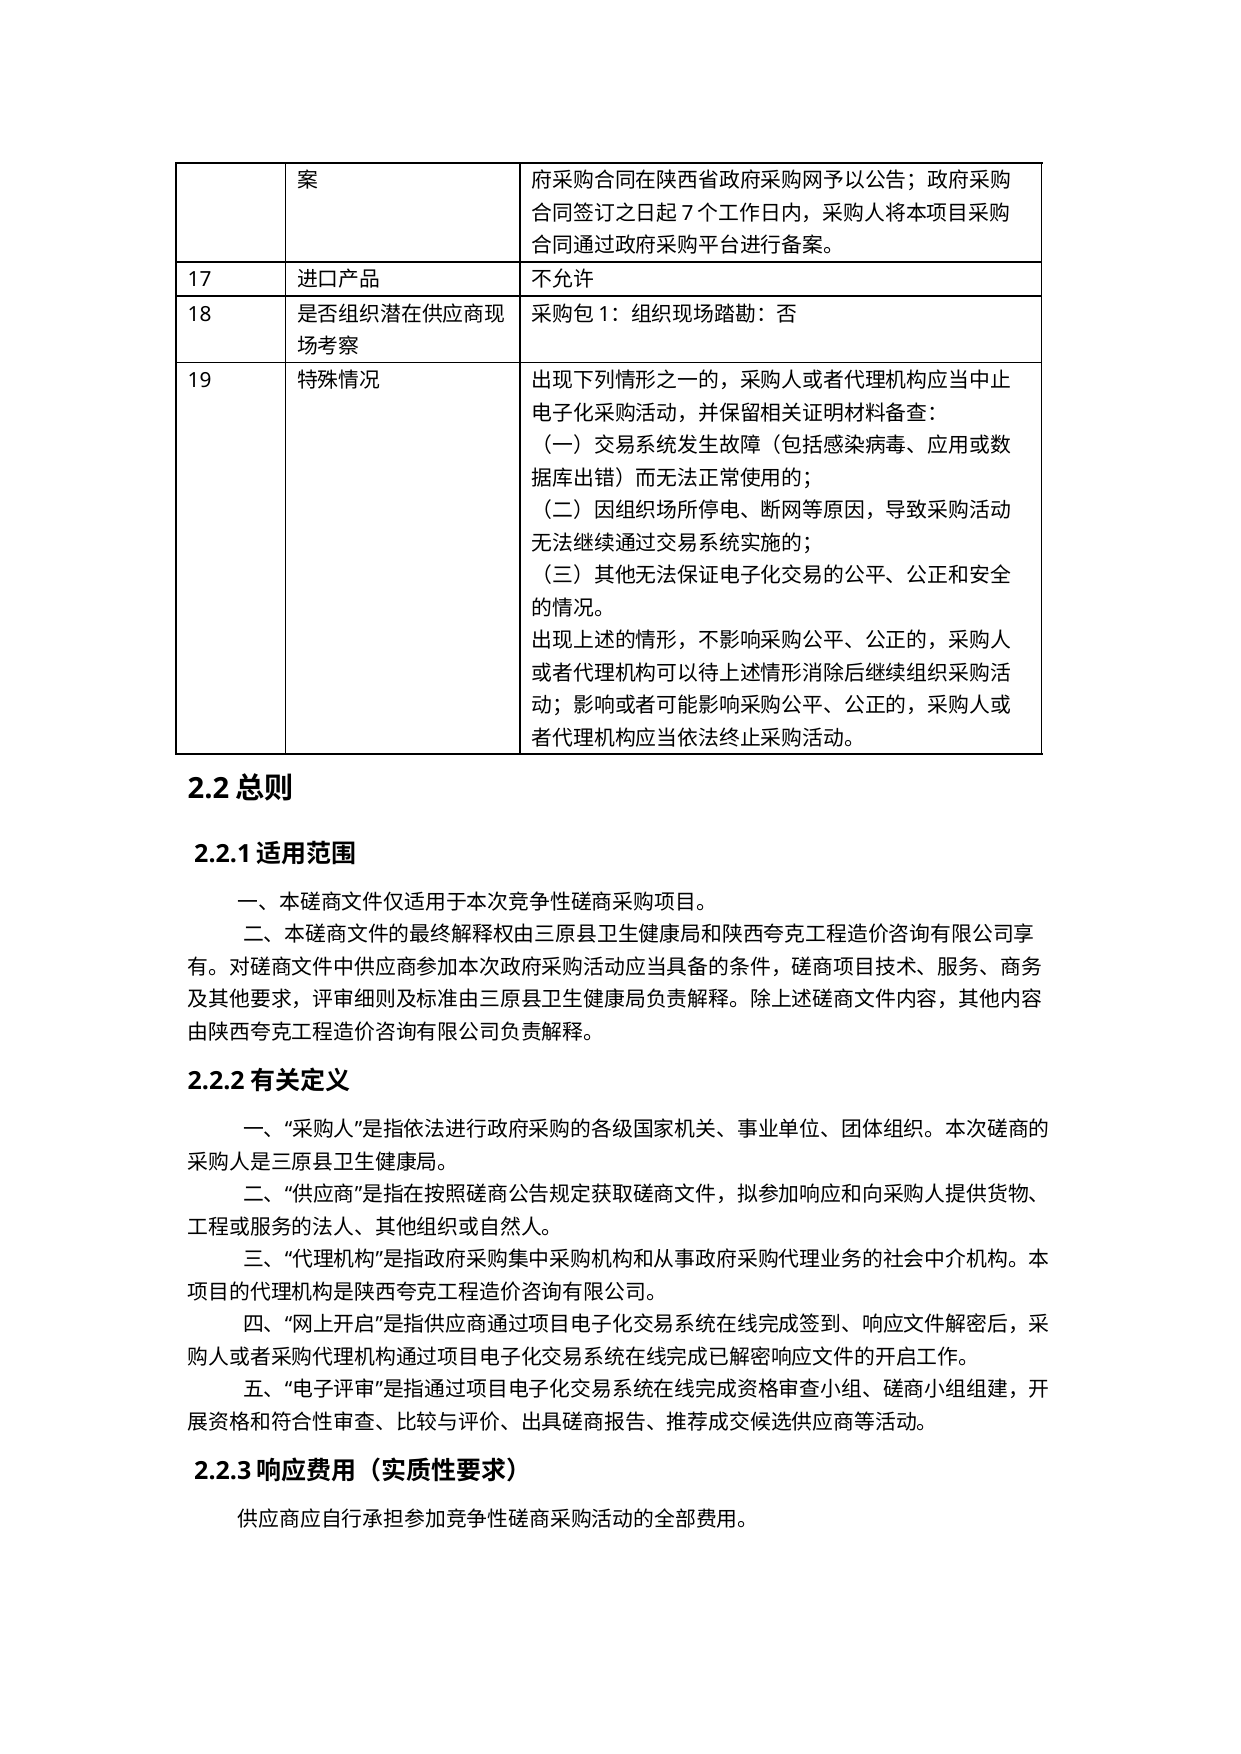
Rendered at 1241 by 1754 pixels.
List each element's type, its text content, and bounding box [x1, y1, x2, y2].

table_cell 采购包1：组织现场踏勘：否 [521, 297, 1041, 362]
text 2.2总则 [187, 755, 1053, 820]
text 2.2.2有关定义 [187, 1047, 1053, 1112]
text 二、“供应商”是指在按照磋商公告规定获取磋商文件，拟参加响应和向采购人提供货物、工程或服务的法人、其他组织或自然人。 [187, 1177, 1053, 1242]
table_cell 16 [177, 164, 285, 261]
text 供应商应自行承担参加竞争性磋商采购活动的全部费用。 [187, 1502, 1053, 1535]
text 五、“电子评审”是指通过项目电子化交易系统在线完成资格审查小组、磋商小组组建，开展资格和符合性审查、比较与评价、出具磋商报告、推荐成交候选供应商等活动。 [187, 1372, 1053, 1437]
table_cell 出现下列情形之一的，采购人或者代理机构应当中止电子化采购活动，并保留相关证明材料备查： （一）交易系统发生故障（包括感染病毒、应用或数据库出错）而无法正常使用的； （二）因组织场所停电、断网等原因，导致采购活动无法继续通过交易系统实施的； （三）其他无法保证电子化交易的公平、公正和安全的情况。 出现上述的情形，不影响采购公平、公正的，采购人或者代理机构可以待上述情形消除后继续组织采购活动；影响或者可能影响采购公平、公正的，采购人或者代理机构应当依法终止采购活动。 [521, 363, 1041, 753]
text 2.2.1适用范围 [187, 820, 1053, 885]
table_cell 18 [177, 297, 285, 362]
table_cell 是否组织潜在供应商现场考察 [286, 297, 519, 362]
table_cell 19 [177, 363, 285, 753]
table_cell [521, 164, 1041, 261]
text 三、“代理机构”是指政府采购集中采购机构和从事政府采购代理业务的社会中介机构。本项目的代理机构是陕西夸克工程造价咨询有限公司。 [187, 1242, 1053, 1307]
text 四、“网上开启”是指供应商通过项目电子化交易系统在线完成签到、响应文件解密后，采购人或者采购代理机构通过项目电子化交易系统在线完成已解密响应文件的开启工作。 [187, 1307, 1053, 1372]
table_cell 政府采购合同公告、备案 [286, 164, 519, 261]
text 二、本磋商文件的最终解释权由三原县卫生健康局和陕西夸克工程造价咨询有限公司享有。对磋商文件中供应商参加本次政府采购活动应当具备的条件，磋商项目技术、服务、商务及其他要求，评审细则及标准由三原县卫生健康局负责解释。除上述磋商文件内容，其他内容由陕西夸克工程造价咨询有限公司负责解释。 [187, 917, 1053, 1047]
text 一、本磋商文件仅适用于本次竞争性磋商采购项目。 [187, 885, 1053, 917]
table_cell 进口产品 [286, 263, 519, 295]
table_cell 不允许 [521, 263, 1041, 295]
text 2.2.3响应费用（实质性要求） [187, 1437, 1053, 1502]
table_cell 特殊情况 [286, 363, 519, 753]
text 一、“采购人”是指依法进行政府采购的各级国家机关、事业单位、团体组织。本次磋商的采购人是三原县卫生健康局。 [187, 1112, 1053, 1177]
table_cell 17 [177, 263, 285, 295]
